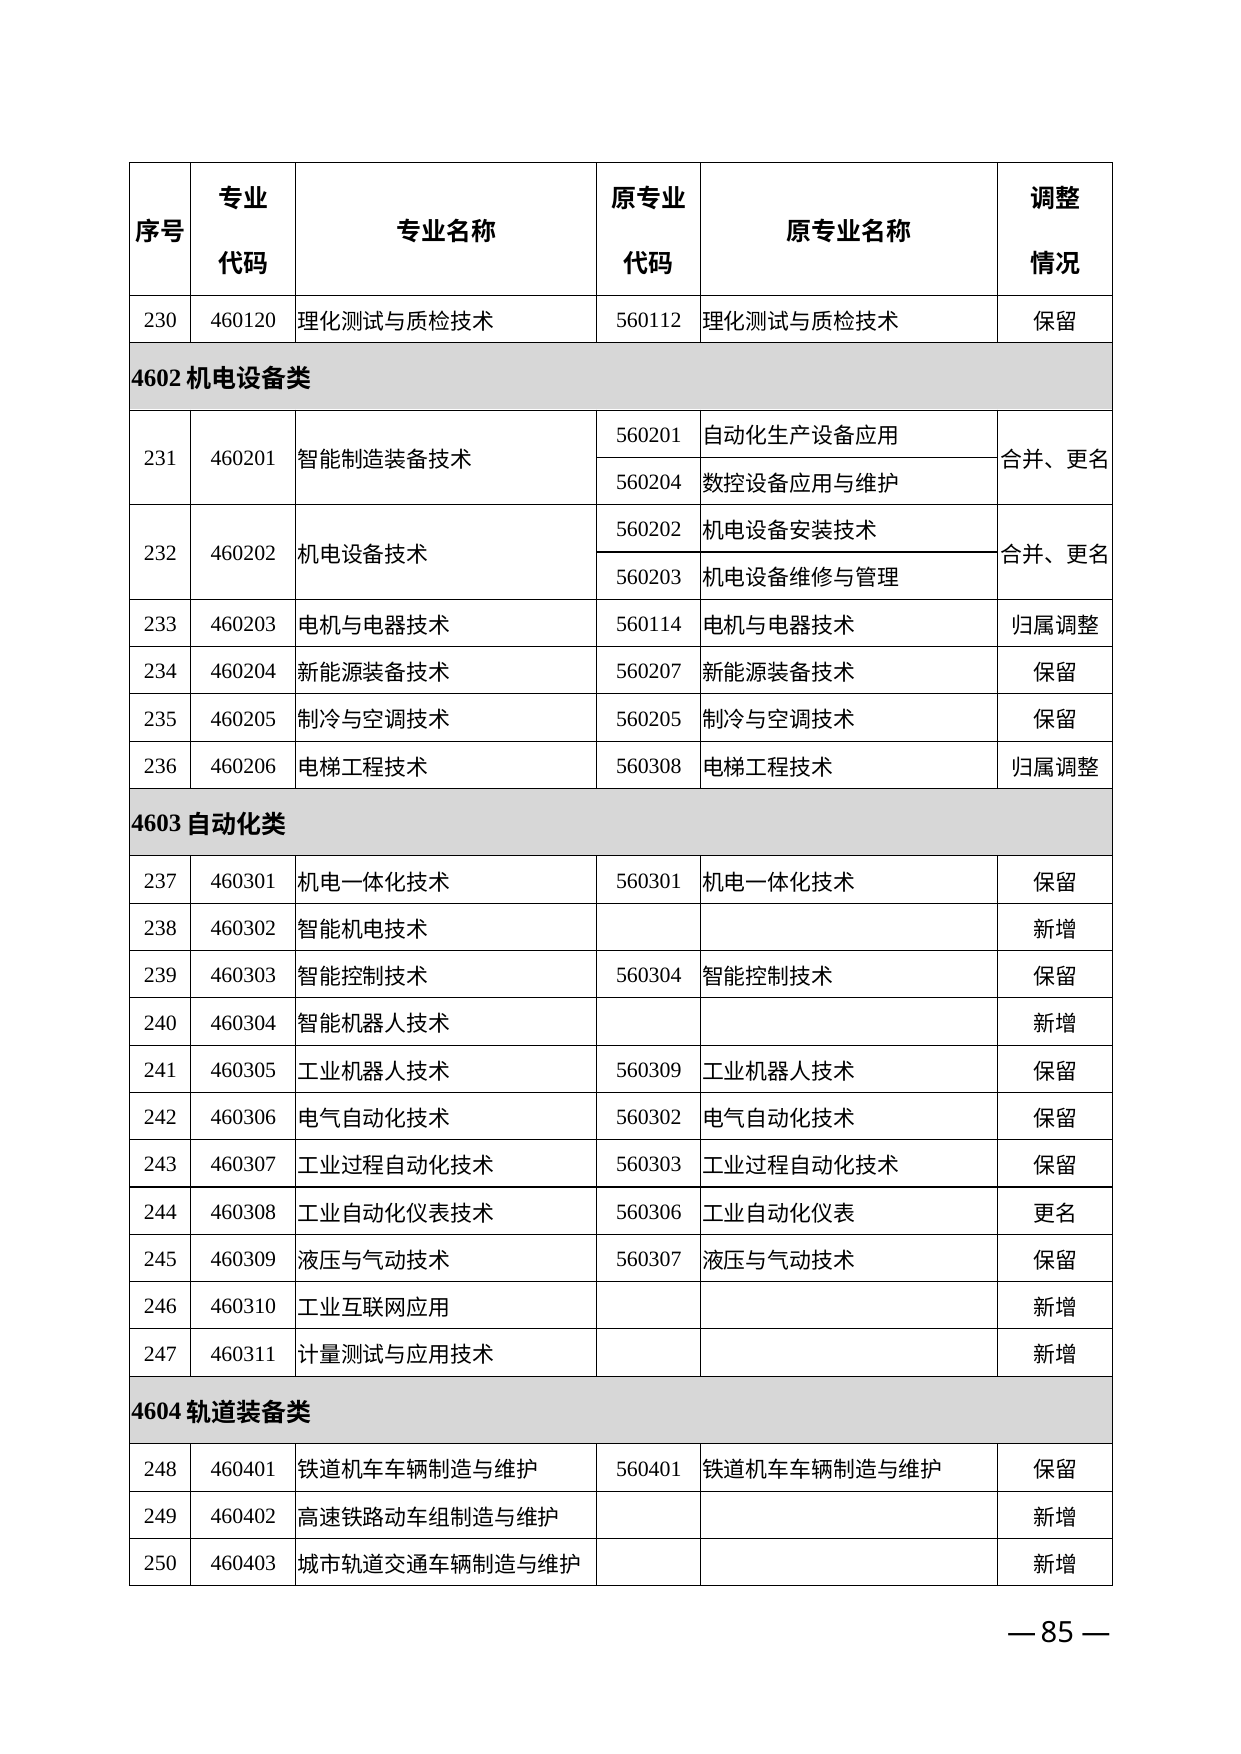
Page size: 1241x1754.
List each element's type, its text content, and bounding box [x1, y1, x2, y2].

table_cell 560306 [597, 1188, 700, 1234]
table_header 原专业 代码 [597, 163, 700, 294]
table_cell 新增 [998, 1492, 1112, 1538]
table_cell 460309 [191, 1235, 295, 1281]
table_cell 高速铁路动车组制造与维护 [296, 1492, 596, 1538]
table_cell 460305 [191, 1046, 295, 1092]
table_cell 机电设备维修与管理 [701, 553, 997, 599]
table_cell 电梯工程技术 [296, 742, 596, 788]
table_cell 工业自动化仪表 [701, 1188, 997, 1234]
table_cell 智能控制技术 [296, 951, 596, 997]
table_cell [701, 1282, 997, 1328]
table_cell 4603自动化类 [130, 789, 1112, 855]
table_cell 237 [130, 856, 190, 903]
table_cell 234 [130, 647, 190, 693]
table_cell 新增 [998, 1329, 1112, 1376]
table_cell 工业机器人技术 [701, 1046, 997, 1092]
table_cell 241 [130, 1046, 190, 1092]
table_cell [597, 1329, 700, 1376]
table_cell 560302 [597, 1093, 700, 1139]
table_cell 560301 [597, 856, 700, 903]
table_cell 242 [130, 1093, 190, 1139]
table_cell 保留 [998, 647, 1112, 693]
table_cell 理化测试与质检技术 [701, 296, 997, 342]
table_cell 归属调整 [998, 600, 1112, 646]
table_cell 保留 [998, 296, 1112, 342]
table_cell 460311 [191, 1329, 295, 1376]
table_cell 560401 [597, 1444, 700, 1491]
table_cell 560112 [597, 296, 700, 342]
table_cell 560201 [597, 411, 700, 457]
table_cell 保留 [998, 1140, 1112, 1186]
table_cell 233 [130, 600, 190, 646]
table_header 专业名称 [296, 163, 596, 294]
table_cell 232 [130, 505, 190, 599]
table_cell 460303 [191, 951, 295, 997]
table_cell 460401 [191, 1444, 295, 1491]
table_cell 制冷与空调技术 [701, 694, 997, 741]
table_cell 560204 [597, 458, 700, 504]
table_cell 560207 [597, 647, 700, 693]
table_cell 工业过程自动化技术 [296, 1140, 596, 1186]
table_cell 460308 [191, 1188, 295, 1234]
table_cell 246 [130, 1282, 190, 1328]
table_cell 560309 [597, 1046, 700, 1092]
table_cell 460202 [191, 505, 295, 599]
table_cell 236 [130, 742, 190, 788]
table_cell 液压与气动技术 [296, 1235, 596, 1281]
table_cell 460206 [191, 742, 295, 788]
table_cell 243 [130, 1140, 190, 1186]
table_cell 保留 [998, 951, 1112, 997]
table_cell [701, 998, 997, 1044]
table_cell 460201 [191, 411, 295, 504]
table_cell 新增 [998, 1282, 1112, 1328]
table_cell 247 [130, 1329, 190, 1376]
table_cell 电气自动化技术 [701, 1093, 997, 1139]
table_cell 460403 [191, 1539, 295, 1585]
table_header 原专业名称 [701, 163, 997, 294]
table_cell 249 [130, 1492, 190, 1538]
table_cell 理化测试与质检技术 [296, 296, 596, 342]
table_cell [597, 1539, 700, 1585]
table_cell 460302 [191, 904, 295, 950]
table_cell 制冷与空调技术 [296, 694, 596, 741]
table_cell 归属调整 [998, 742, 1112, 788]
table_cell 保留 [998, 1093, 1112, 1139]
table_cell 机电设备技术 [296, 505, 596, 599]
table_cell 248 [130, 1444, 190, 1491]
table_cell 电机与电器技术 [701, 600, 997, 646]
table_cell 460307 [191, 1140, 295, 1186]
table_cell 新能源装备技术 [701, 647, 997, 693]
table_cell 235 [130, 694, 190, 741]
table_cell 合并、更名 [998, 411, 1112, 504]
table_cell 460203 [191, 600, 295, 646]
table_cell 保留 [998, 1046, 1112, 1092]
table_cell 560307 [597, 1235, 700, 1281]
table_cell 电机与电器技术 [296, 600, 596, 646]
table_cell 460310 [191, 1282, 295, 1328]
table_cell 560203 [597, 553, 700, 599]
table_cell 560202 [597, 505, 700, 551]
table_cell 合并、更名 [998, 505, 1112, 599]
table_cell 新增 [998, 1539, 1112, 1585]
table_cell 城市轨道交通车辆制造与维护 [296, 1539, 596, 1585]
table_cell 机电一体化技术 [296, 856, 596, 903]
table_cell [597, 998, 700, 1044]
table_cell 250 [130, 1539, 190, 1585]
table_cell 保留 [998, 1235, 1112, 1281]
table_cell 液压与气动技术 [701, 1235, 997, 1281]
table_cell 460301 [191, 856, 295, 903]
table_cell 4604轨道装备类 [130, 1377, 1112, 1443]
table_cell 460204 [191, 647, 295, 693]
table_cell 工业机器人技术 [296, 1046, 596, 1092]
table_cell 560303 [597, 1140, 700, 1186]
table_header 序号 [130, 163, 190, 294]
table_cell 560304 [597, 951, 700, 997]
table_cell 工业自动化仪表技术 [296, 1188, 596, 1234]
table_cell 460306 [191, 1093, 295, 1139]
table_cell 460120 [191, 296, 295, 342]
table_cell 新增 [998, 998, 1112, 1044]
table_cell [597, 1282, 700, 1328]
table_cell [597, 904, 700, 950]
table_cell 保留 [998, 694, 1112, 741]
table_cell 244 [130, 1188, 190, 1234]
table_cell [701, 1539, 997, 1585]
table_cell 231 [130, 411, 190, 504]
table_cell 智能机器人技术 [296, 998, 596, 1044]
table_cell 560114 [597, 600, 700, 646]
table_cell 机电一体化技术 [701, 856, 997, 903]
table_cell 560205 [597, 694, 700, 741]
table_cell 238 [130, 904, 190, 950]
table_cell 铁道机车车辆制造与维护 [701, 1444, 997, 1491]
table_cell 铁道机车车辆制造与维护 [296, 1444, 596, 1491]
table_cell 电梯工程技术 [701, 742, 997, 788]
table_cell [701, 1329, 997, 1376]
table_cell 4602机电设备类 [130, 343, 1112, 409]
table_cell 工业互联网应用 [296, 1282, 596, 1328]
table_cell 智能制造装备技术 [296, 411, 596, 504]
table_cell [701, 1492, 997, 1538]
table_header 调整 情况 [998, 163, 1112, 294]
table_cell 460205 [191, 694, 295, 741]
table_cell [701, 904, 997, 950]
table_cell 电气自动化技术 [296, 1093, 596, 1139]
table_cell 数控设备应用与维护 [701, 458, 997, 504]
table_cell 460402 [191, 1492, 295, 1538]
table_cell 自动化生产设备应用 [701, 411, 997, 457]
table_cell 239 [130, 951, 190, 997]
table_cell 560308 [597, 742, 700, 788]
table_cell 460304 [191, 998, 295, 1044]
table_cell [597, 1492, 700, 1538]
table_cell 计量测试与应用技术 [296, 1329, 596, 1376]
table_cell 智能控制技术 [701, 951, 997, 997]
table_cell 230 [130, 296, 190, 342]
table_cell 新能源装备技术 [296, 647, 596, 693]
table_cell 新增 [998, 904, 1112, 950]
table_cell 工业过程自动化技术 [701, 1140, 997, 1186]
table_cell 240 [130, 998, 190, 1044]
table_header 专业 代码 [191, 163, 295, 294]
table_cell 智能机电技术 [296, 904, 596, 950]
table_cell 保留 [998, 856, 1112, 903]
table_cell 更名 [998, 1188, 1112, 1234]
table_cell 245 [130, 1235, 190, 1281]
table_cell 保留 [998, 1444, 1112, 1491]
table_cell 机电设备安装技术 [701, 505, 997, 551]
